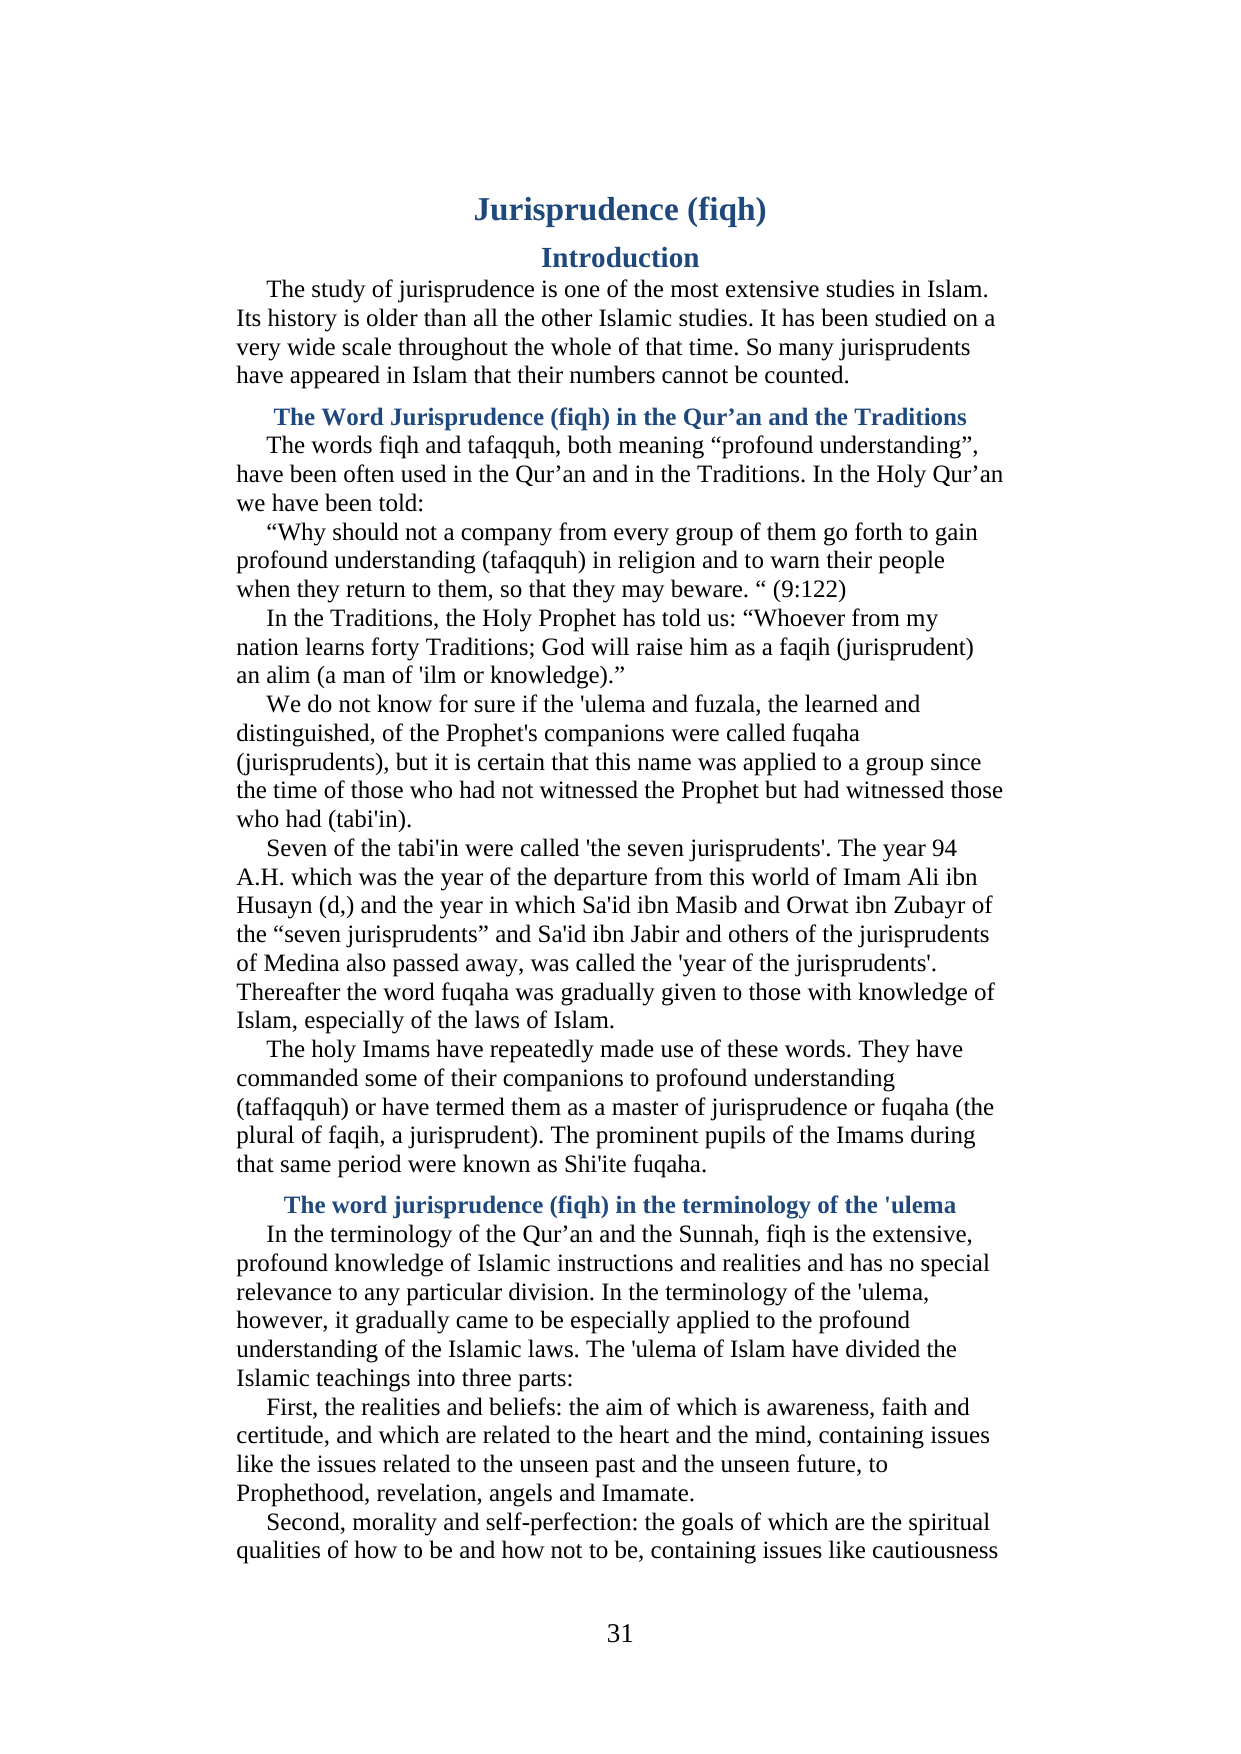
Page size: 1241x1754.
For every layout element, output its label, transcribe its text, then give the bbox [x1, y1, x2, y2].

subtitle The Word Jurisprudence (fiqh) in the Qur’an and the Traditions [236, 402, 1004, 430]
text The words fiqh and tafaqquh, both meaning “profound understanding”, have been often used in the Qur’an and in the Traditions. In the Holy Qur’an we have been told: [236, 430, 1004, 517]
text The holy Imams have repeatedly made use of these words. They have commanded some of their companions to profound understanding (taffaqquh) or have termed them as a master of jurisprudence or fuqaha (the plural of faqih, a jurisprudent). The prominent pupils of the Imams during that same period were known as Shi'ite fuqaha. [236, 1034, 1004, 1178]
text Seven of the tabi'in were called 'the seven jurisprudents'. The year 94 A.H. which was the year of the departure from this world of Imam Ali ibn Husayn (d,) and the year in which Sa'id ibn Masib and Orwat ibn Zubayr of the “seven jurisprudents” and Sa'id ibn Jabir and others of the jurisprudents of Medina also passed away, was called the 'year of the jurisprudents'. Thereafter the word fuqaha was gradually given to those with knowledge of Islam, especially of the laws of Islam. [236, 833, 1004, 1034]
text “Why should not a company from every group of them go forth to gain profound understanding (tafaqquh) in religion and to warn their people when they return to them, so that they may beware. “ (9:122) [236, 517, 1004, 603]
text In the Traditions, the Holy Prophet has told us: “Whoever from my nation learns forty Traditions; God will raise him as a faqih (jurisprudent) an alim (a man of 'ilm or knowledge).” [236, 603, 1004, 689]
subtitle The word jurisprudence (fiqh) in the terminology of the 'ulema [236, 1190, 1004, 1219]
text We do not know for sure if the 'ulema and fuzala, the learned and distinguished, of the Prophet's companions were called fuqaha (jurisprudents), but it is certain that this name was applied to a group since the time of those who had not witnessed the Prophet but had witnessed those who had (tabi'in). [236, 689, 1004, 833]
text First, the realities and beliefs: the aim of which is awareness, faith and certitude, and which are related to the heart and the mind, containing issues like the issues related to the unseen past and the unseen future, to Prophethood, revelation, angels and Imamate. [236, 1392, 1004, 1507]
text In the terminology of the Qur’an and the Sunnah, fiqh is the extensive, profound knowledge of Islamic instructions and realities and has no special relevance to any particular division. In the terminology of the 'ulema, however, it gradually came to be especially applied to the profound understanding of the Islamic laws. The 'ulema of Islam have divided the Islamic teachings into three parts: [236, 1219, 1004, 1392]
subtitle Jurisprudence (fiqh) [236, 190, 1004, 228]
text The study of jurisprudence is one of the most extensive studies in Islam. Its history is older than all the other Islamic studies. It has been studied on a very wide scale throughout the whole of that time. So many jurisprudents have appeared in Islam that their numbers cannot be counted. [236, 274, 1004, 389]
subtitle Introduction [236, 241, 1004, 274]
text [236, 1507, 1004, 1564]
